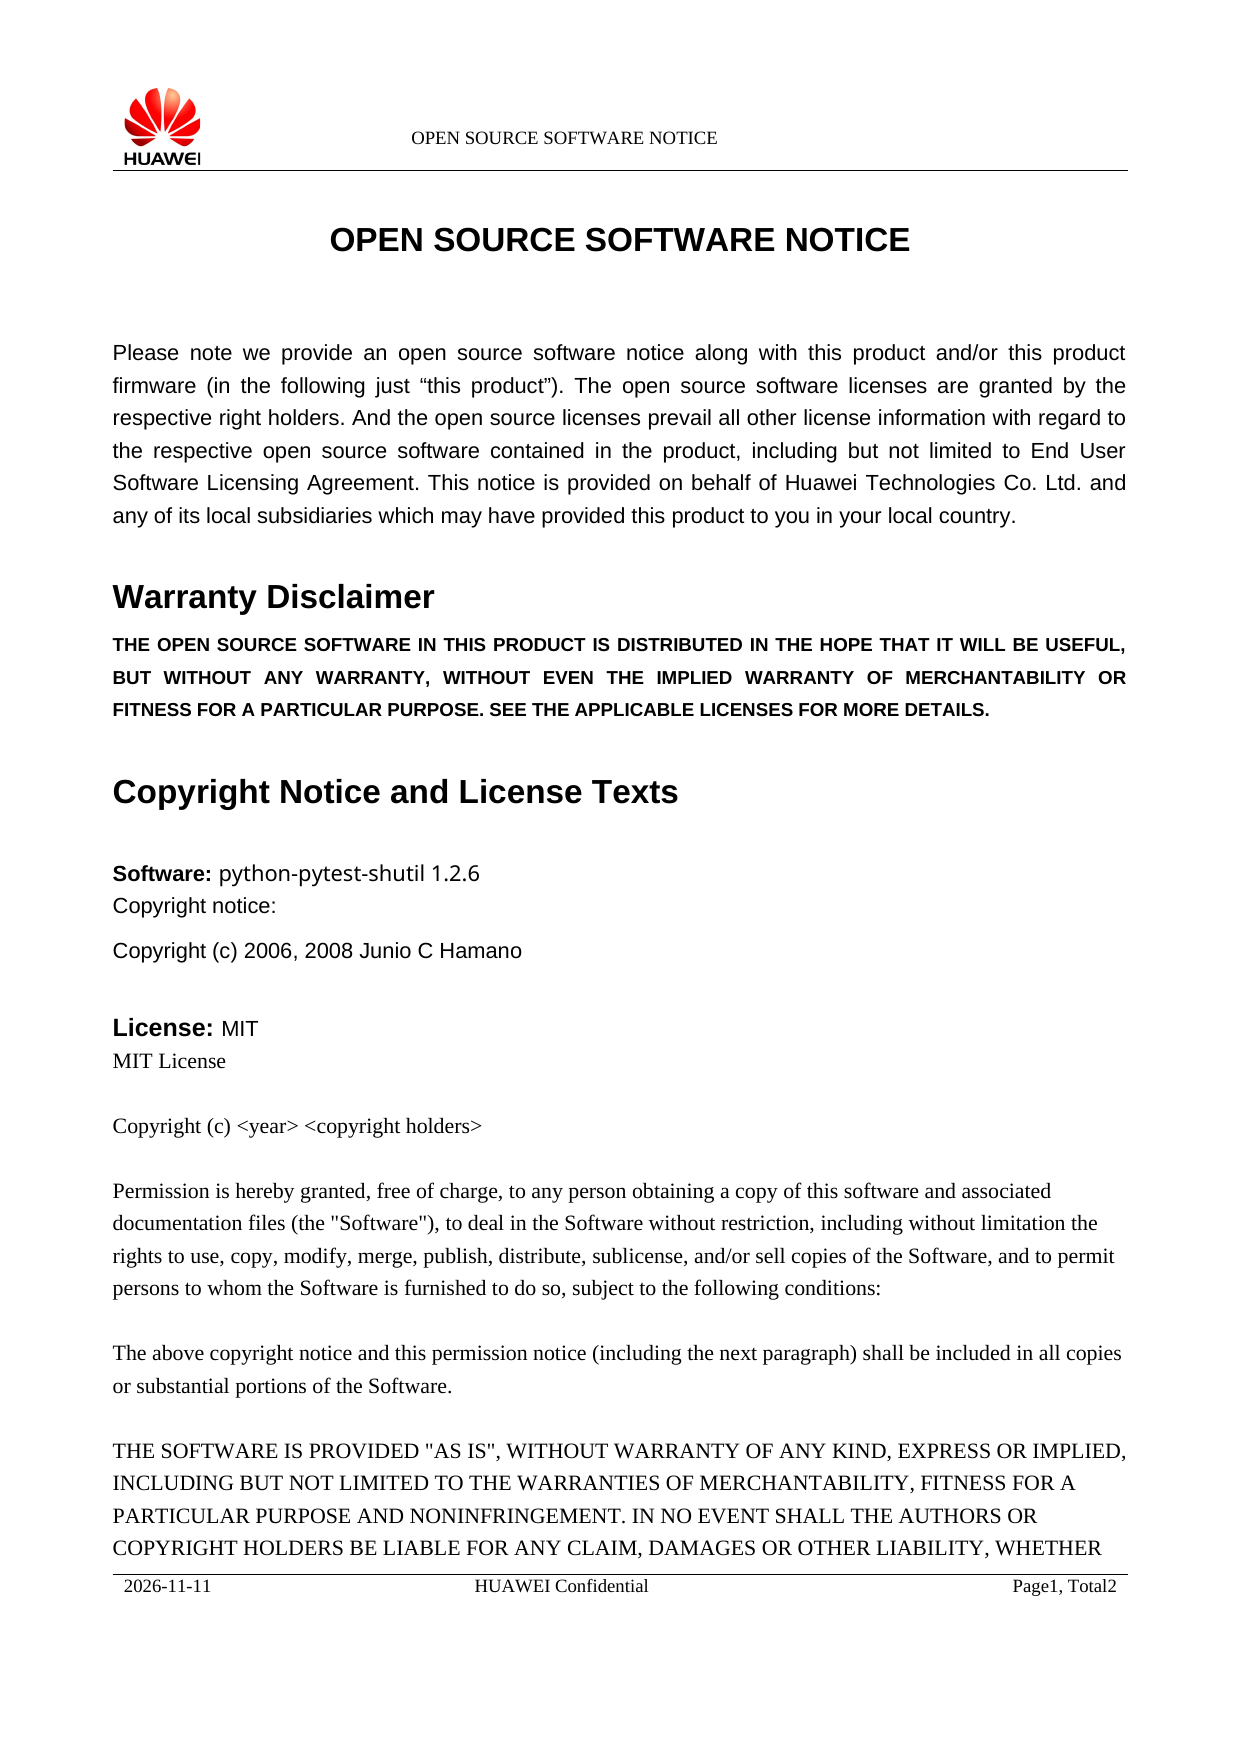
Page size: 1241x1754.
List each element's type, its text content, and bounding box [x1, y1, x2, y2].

text License: MIT [112, 1012, 1128, 1044]
text Please note we provide an open source software notice along with this product and/or this product firmware (in the following just “this product”). The open source software licenses are granted by the respective right holders. And the open source licenses prevail all other license information with regard to the respective open source software contained in the product, including but not limited to End User Software Licensing Agreement. This notice is provided on behalf of Huawei Technologies Co. Ltd. and any of its local subsidiaries which may have provided this product to you in your local country. [112, 336, 1128, 531]
text Warranty Disclaimer [112, 564, 1128, 629]
text The open source software in this product is distributed in the hope that it will be useful, but WITHOUT ANY WARRANTY, without even the implied warranty of MERCHANTABILITY or FITNESS FOR A PARTICULAR PURPOSE. See the applicable licenses for more details. [112, 629, 1128, 726]
title Software: python-pytest-shutil 1.2.6 [112, 856, 1128, 889]
text Copyright notice: [112, 889, 1128, 921]
picture [124, 88, 201, 165]
text Copyright Notice and License Texts [112, 759, 1128, 824]
text Copyright (c) 2006, 2008 Junio C Hamano [112, 934, 1128, 966]
text OPEN SOURCE SOFTWARE NOTICE [112, 206, 1128, 271]
